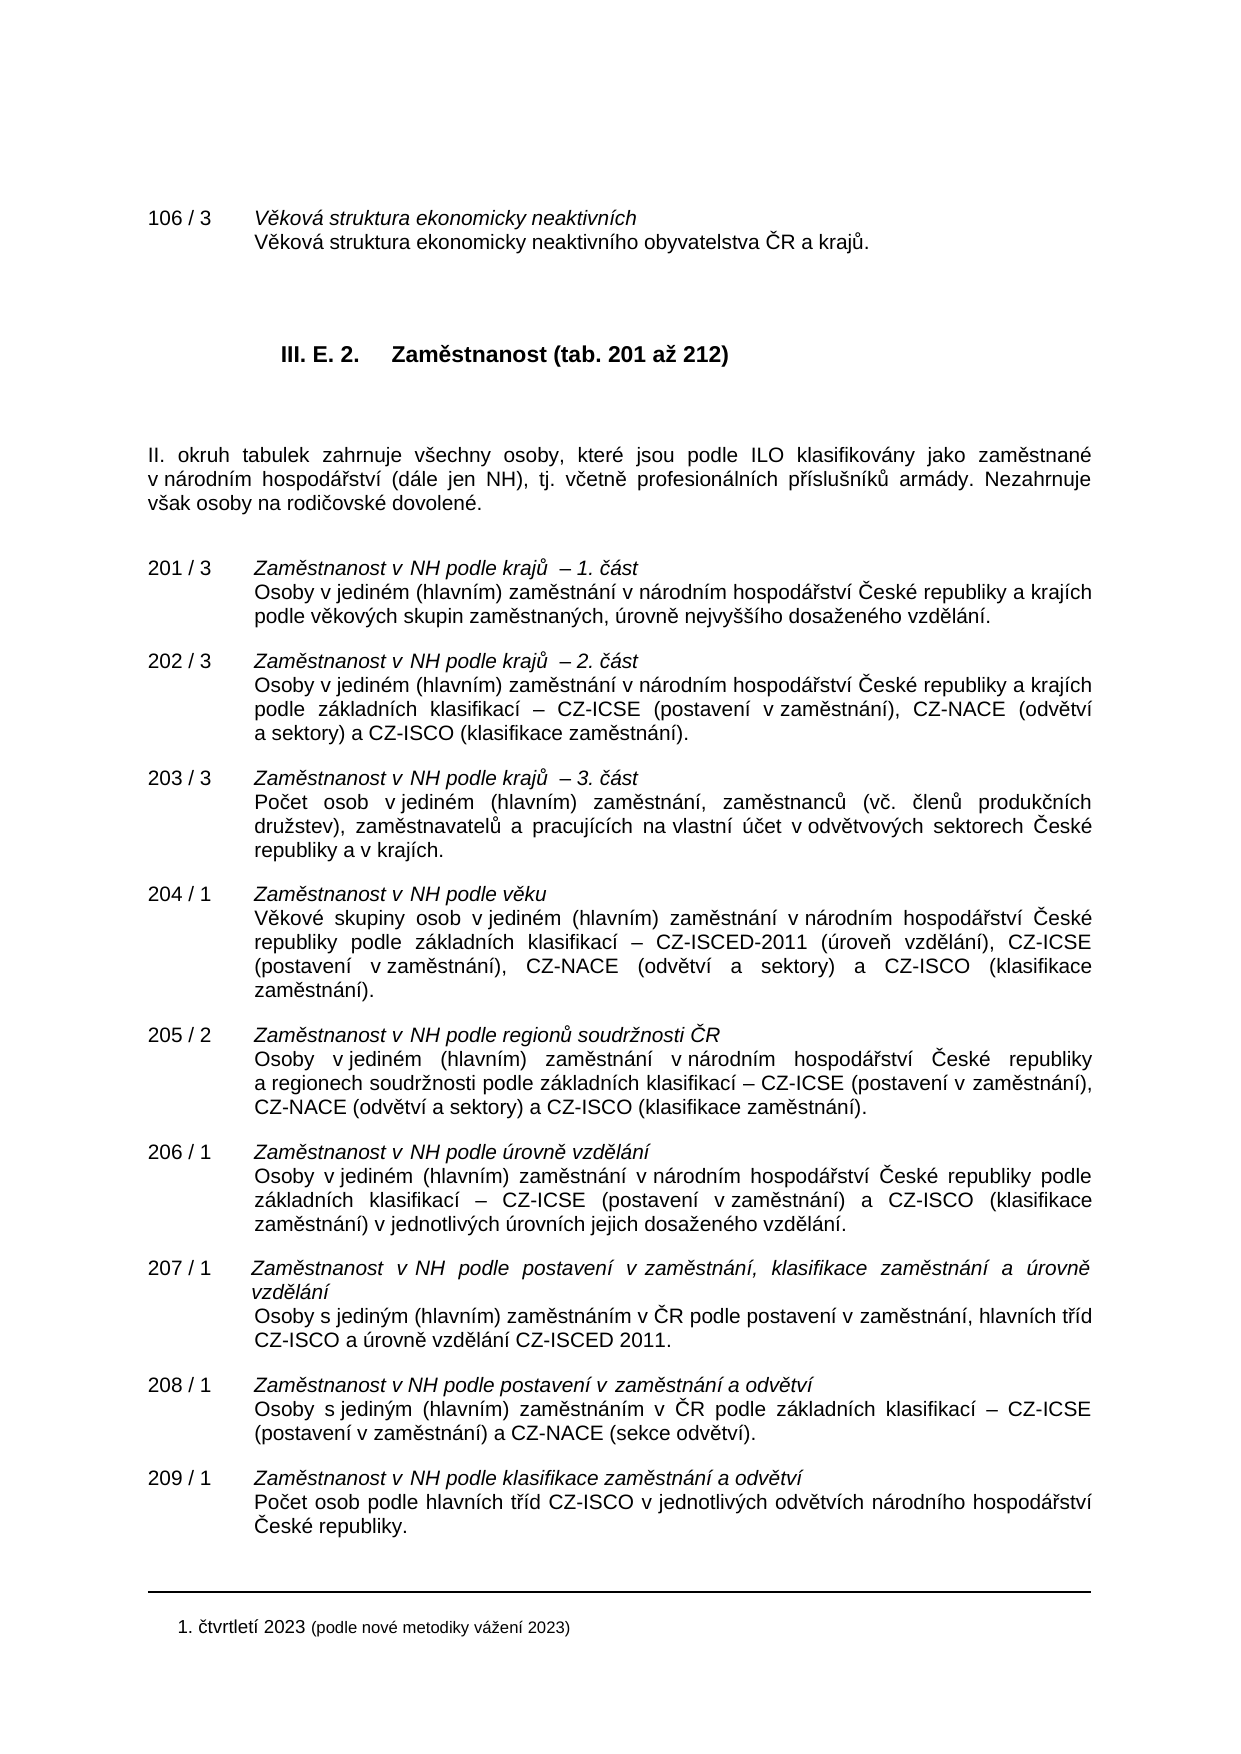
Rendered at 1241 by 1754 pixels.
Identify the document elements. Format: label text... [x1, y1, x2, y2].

text Počet osob podle hlavních tříd CZ-ISCO v jednotlivých odvětvích národního hospodářství České republiky. [254, 1489, 1092, 1537]
text 106 / 3 Věková struktura ekonomicky neaktivních [148, 206, 1092, 230]
text Osoby v jediném (hlavním) zaměstnání v národním hospodářství České republiky podle základních klasifikací – CZ-ICSE (postavení v zaměstnání) a CZ-ISCO (klasifikace zaměstnání) v jednotlivých úrovních jejich dosaženého vzdělání. [254, 1163, 1092, 1235]
list Zaměstnanost (tab. 201 až 212) [281, 341, 1092, 368]
text Osoby v jediném (hlavním) zaměstnání v národním hospodářství České republiky a krajích podle věkových skupin zaměstnaných, úrovně nejvyššího dosaženého vzdělání. [254, 580, 1092, 628]
text 203 / 3 Zaměstnanost v NH podle krajů – 3. část [148, 766, 1092, 789]
text Osoby v jediném (hlavním) zaměstnání v národním hospodářství České republiky a krajích podle základních klasifikací – CZ-ICSE (postavení v zaměstnání), CZ-NACE (odvětví a sektory) a CZ-ISCO (klasifikace zaměstnání). [254, 673, 1092, 745]
text 206 / 1 Zaměstnanost v NH podle úrovně vzdělání [148, 1139, 1092, 1163]
text Osoby v jediném (hlavním) zaměstnání v národním hospodářství České republiky a regionech soudržnosti podle základních klasifikací – CZ-ICSE (postavení v zaměstnání), CZ-NACE (odvětví a sektory) a CZ-ISCO (klasifikace zaměstnání). [254, 1047, 1092, 1119]
text Věkové skupiny osob v jediném (hlavním) zaměstnání v národním hospodářství České republiky podle základních klasifikací – CZ-ISCED-2011 (úroveň vzdělání), CZ-ICSE (postavení v zaměstnání), CZ-NACE (odvětví a sektory) a CZ-ISCO (klasifikace zaměstnání). [254, 906, 1092, 1002]
text 201 / 3 Zaměstnanost v NH podle krajů – 1. část [148, 556, 1092, 580]
text 207 / 1 Zaměstnanost v NH podle postavení v zaměstnání, klasifikace zaměstnání a úrovně vzdělání [148, 1256, 1092, 1304]
text Počet osob v jediném (hlavním) zaměstnání, zaměstnanců (vč. členů produkčních družstev), zaměstnavatelů a pracujících na vlastní účet v odvětvových sektorech České republiky a v krajích. [254, 789, 1092, 861]
text 204 / 1 Zaměstnanost v NH podle věku [148, 882, 1092, 906]
text II. okruh tabulek zahrnuje všechny osoby, které jsou podle ILO klasifikovány jako zaměstnané v národním hospodářství (dále jen NH), tj. včetně profesionálních příslušníků armády. Nezahrnuje však osoby na rodičovské dovolené. [148, 443, 1092, 514]
text Osoby s jediným (hlavním) zaměstnáním v ČR podle základních klasifikací – CZ-ICSE (postavení v zaměstnání) a CZ-NACE (sekce odvětví). [254, 1397, 1092, 1445]
text 208 / 1 Zaměstnanost v NH podle postavení v zaměstnání a odvětví [148, 1373, 1092, 1397]
text Věková struktura ekonomicky neaktivního obyvatelstva ČR a krajů. [254, 230, 1092, 254]
text 205 / 2 Zaměstnanost v NH podle regionů soudržnosti ČR [148, 1023, 1092, 1047]
text 209 / 1 Zaměstnanost v NH podle klasifikace zaměstnání a odvětví [148, 1466, 1092, 1489]
text Osoby s jediným (hlavním) zaměstnáním v ČR podle postavení v zaměstnání, hlavních tříd CZ-ISCO a úrovně vzdělání CZ-ISCED 2011. [254, 1304, 1092, 1352]
text 202 / 3 Zaměstnanost v NH podle krajů – 2. část [148, 649, 1092, 673]
